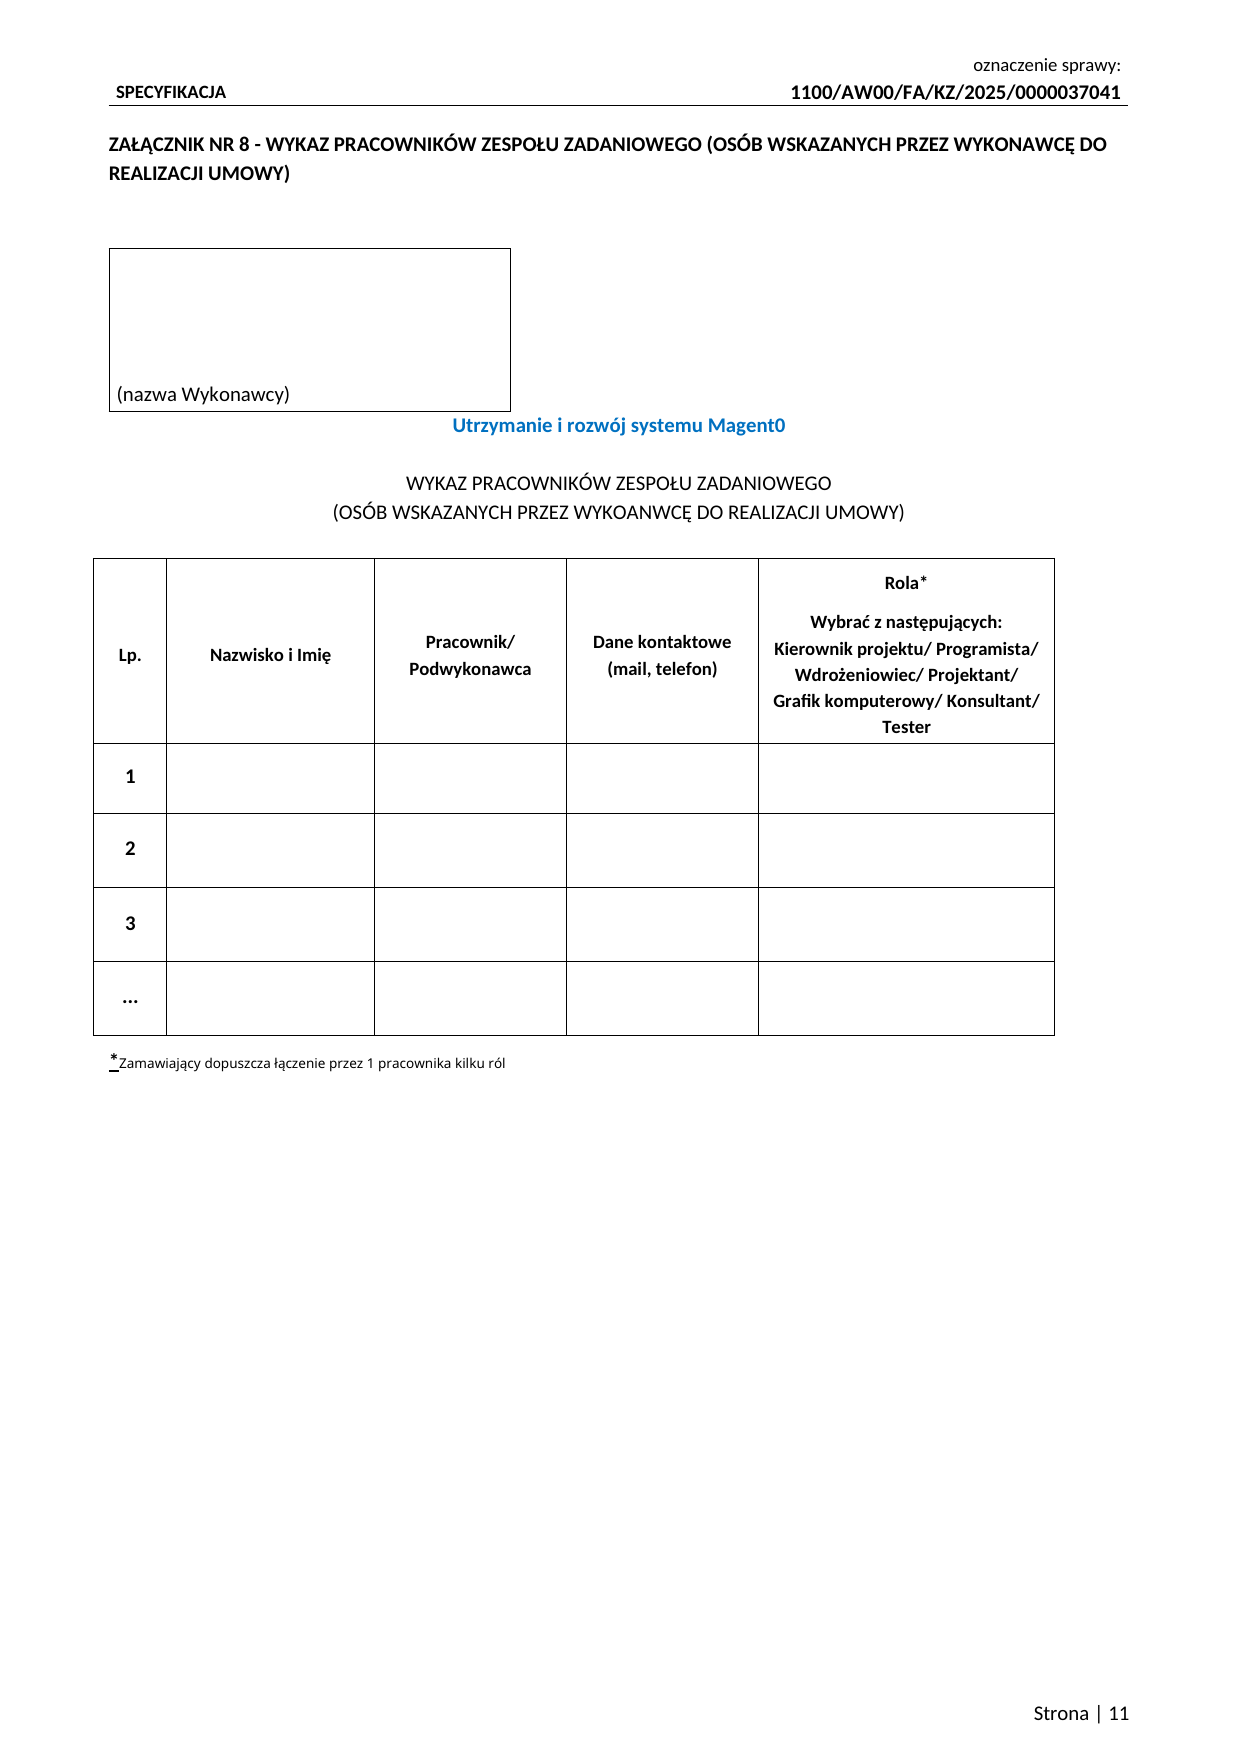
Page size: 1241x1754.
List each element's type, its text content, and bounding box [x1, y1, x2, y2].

table_cell [375, 814, 566, 887]
table_cell 1 [94, 744, 166, 813]
table_cell [167, 814, 374, 887]
table_cell 3 [94, 888, 166, 961]
table_cell [567, 744, 758, 813]
text *Zamawiający dopuszcza łączenie przez 1 pracownika kilku ról [108, 1049, 1129, 1074]
table_cell ... [94, 962, 166, 1035]
table_cell [759, 888, 1054, 961]
table_cell [759, 962, 1054, 1035]
table_cell [167, 888, 374, 961]
table_cell [567, 814, 758, 887]
table_cell [167, 962, 374, 1035]
table_header Pracownik/ Podwykonawca [375, 559, 566, 743]
text WYKAZ PRACOWNIKÓW ZESPOŁU ZADANIOWEGO [108, 470, 1129, 496]
table_cell [167, 744, 374, 813]
table_cell 2 [94, 814, 166, 887]
text Utrzymanie i rozwój systemu Magent0 [108, 412, 1129, 437]
table_cell [759, 814, 1054, 887]
table_header Rola* Wybrać z następujących: Kierownik projektu/ Programista/ Wdrożeniowiec/ Projektant/ Grafik komputerowy/ Konsultant/ Tester [759, 559, 1054, 743]
table_header Dane kontaktowe (mail, telefon) [567, 559, 758, 743]
table_cell [375, 962, 566, 1035]
table_header Nazwisko i Imię [167, 559, 374, 743]
table_cell [375, 888, 566, 961]
text ZAŁĄCZNIK NR 8 - WYKAZ PRACOWNIKÓW ZESPOŁU ZADANIOWEGO (OSÓB WSKAZANYCH PRZEZ WYKONAWCĘ DO REALIZACJI UMOWY) [108, 131, 1129, 186]
table_cell [567, 962, 758, 1035]
table_cell [759, 744, 1054, 813]
table_header Lp. [94, 559, 166, 743]
table_cell [567, 888, 758, 961]
text (OSÓB WSKAZANYCH PRZEZ WYKOANWCĘ DO REALIZACJI UMOWY) [108, 499, 1129, 525]
table_cell [375, 744, 566, 813]
table_header (nazwa Wykonawcy) [110, 249, 510, 411]
